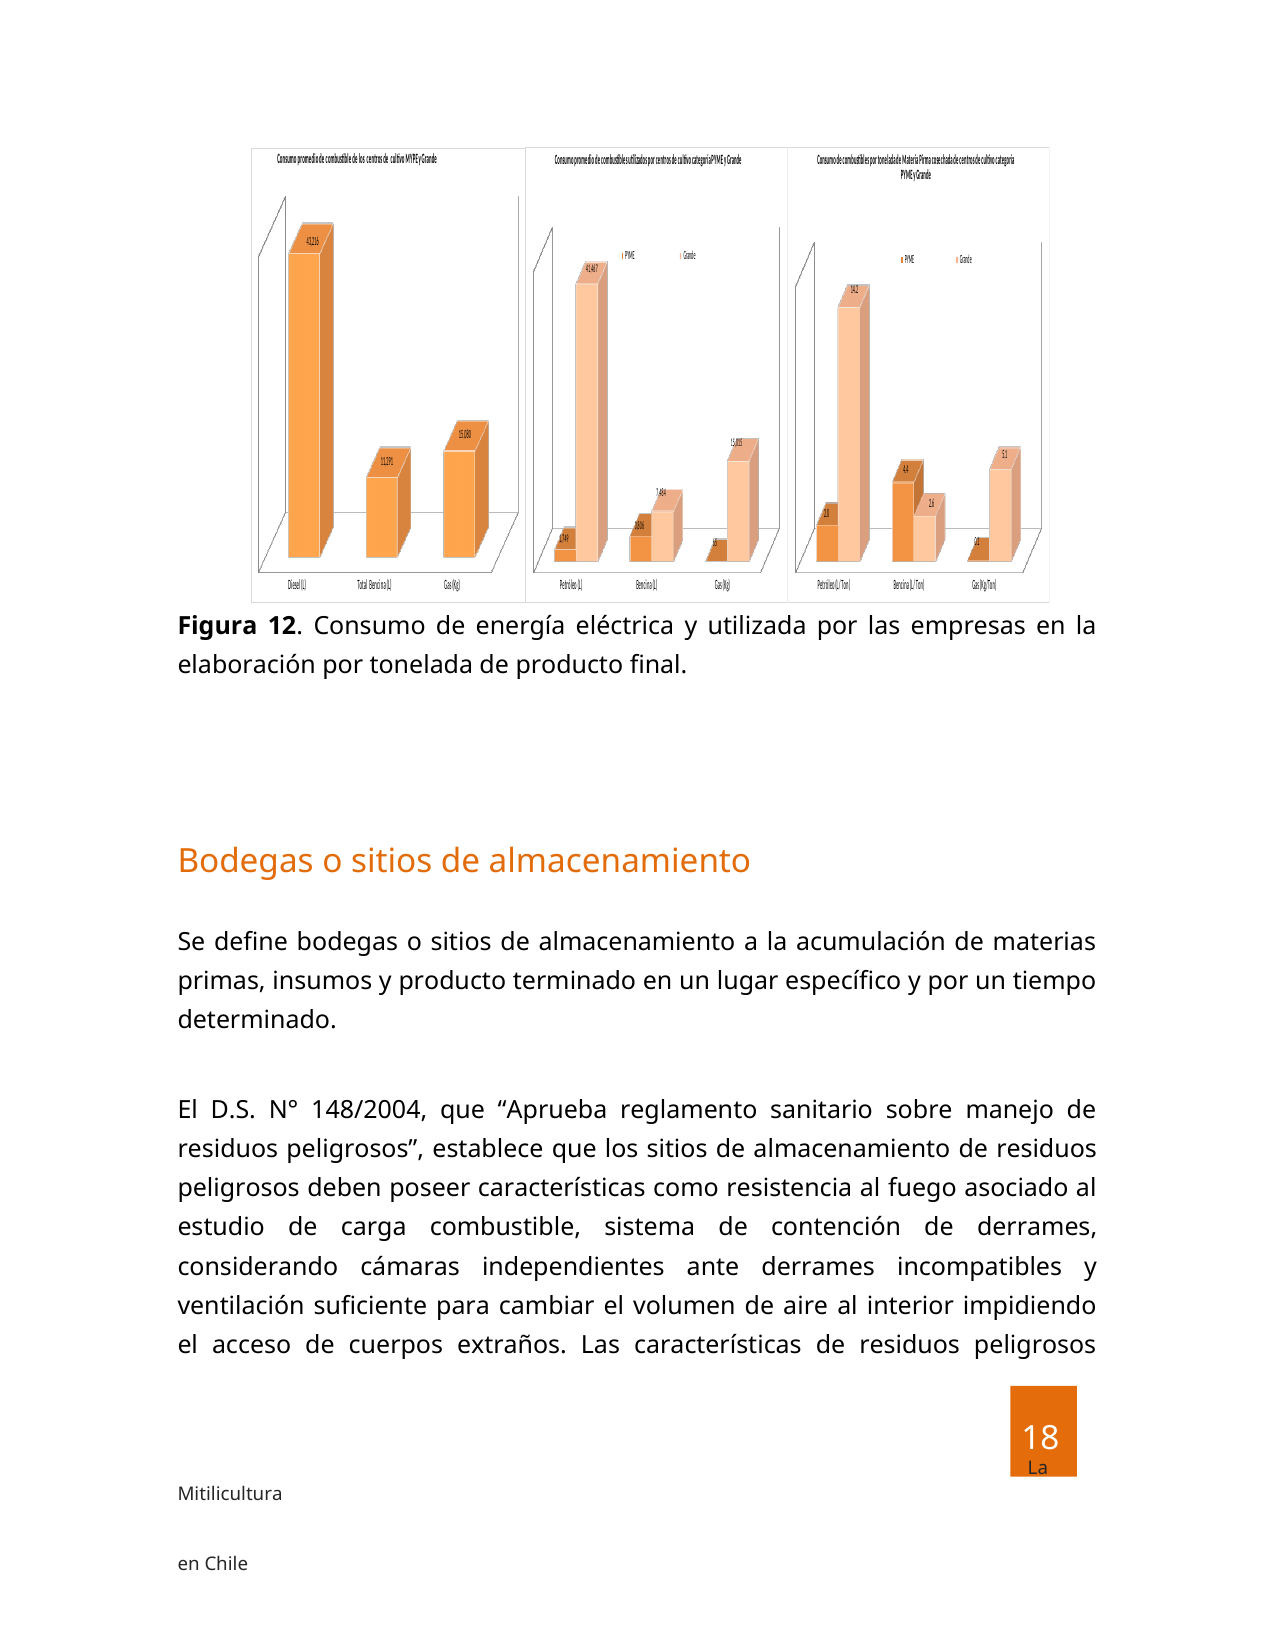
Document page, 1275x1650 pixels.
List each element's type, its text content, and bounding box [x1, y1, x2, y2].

text Se define bodegas o sitios de almacenamiento a la acumulación de materias primas, insumos y producto terminado en un lugar específico y por un tiempo determinado. [177, 923, 1098, 1036]
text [177, 1091, 1098, 1361]
text Figura 12. Consumo de energía eléctrica y utilizada por las empresas en la elaboración por tonelada de producto final. [177, 148, 1098, 681]
subtitle Bodegas o sitios de almacenamiento [177, 837, 1098, 883]
